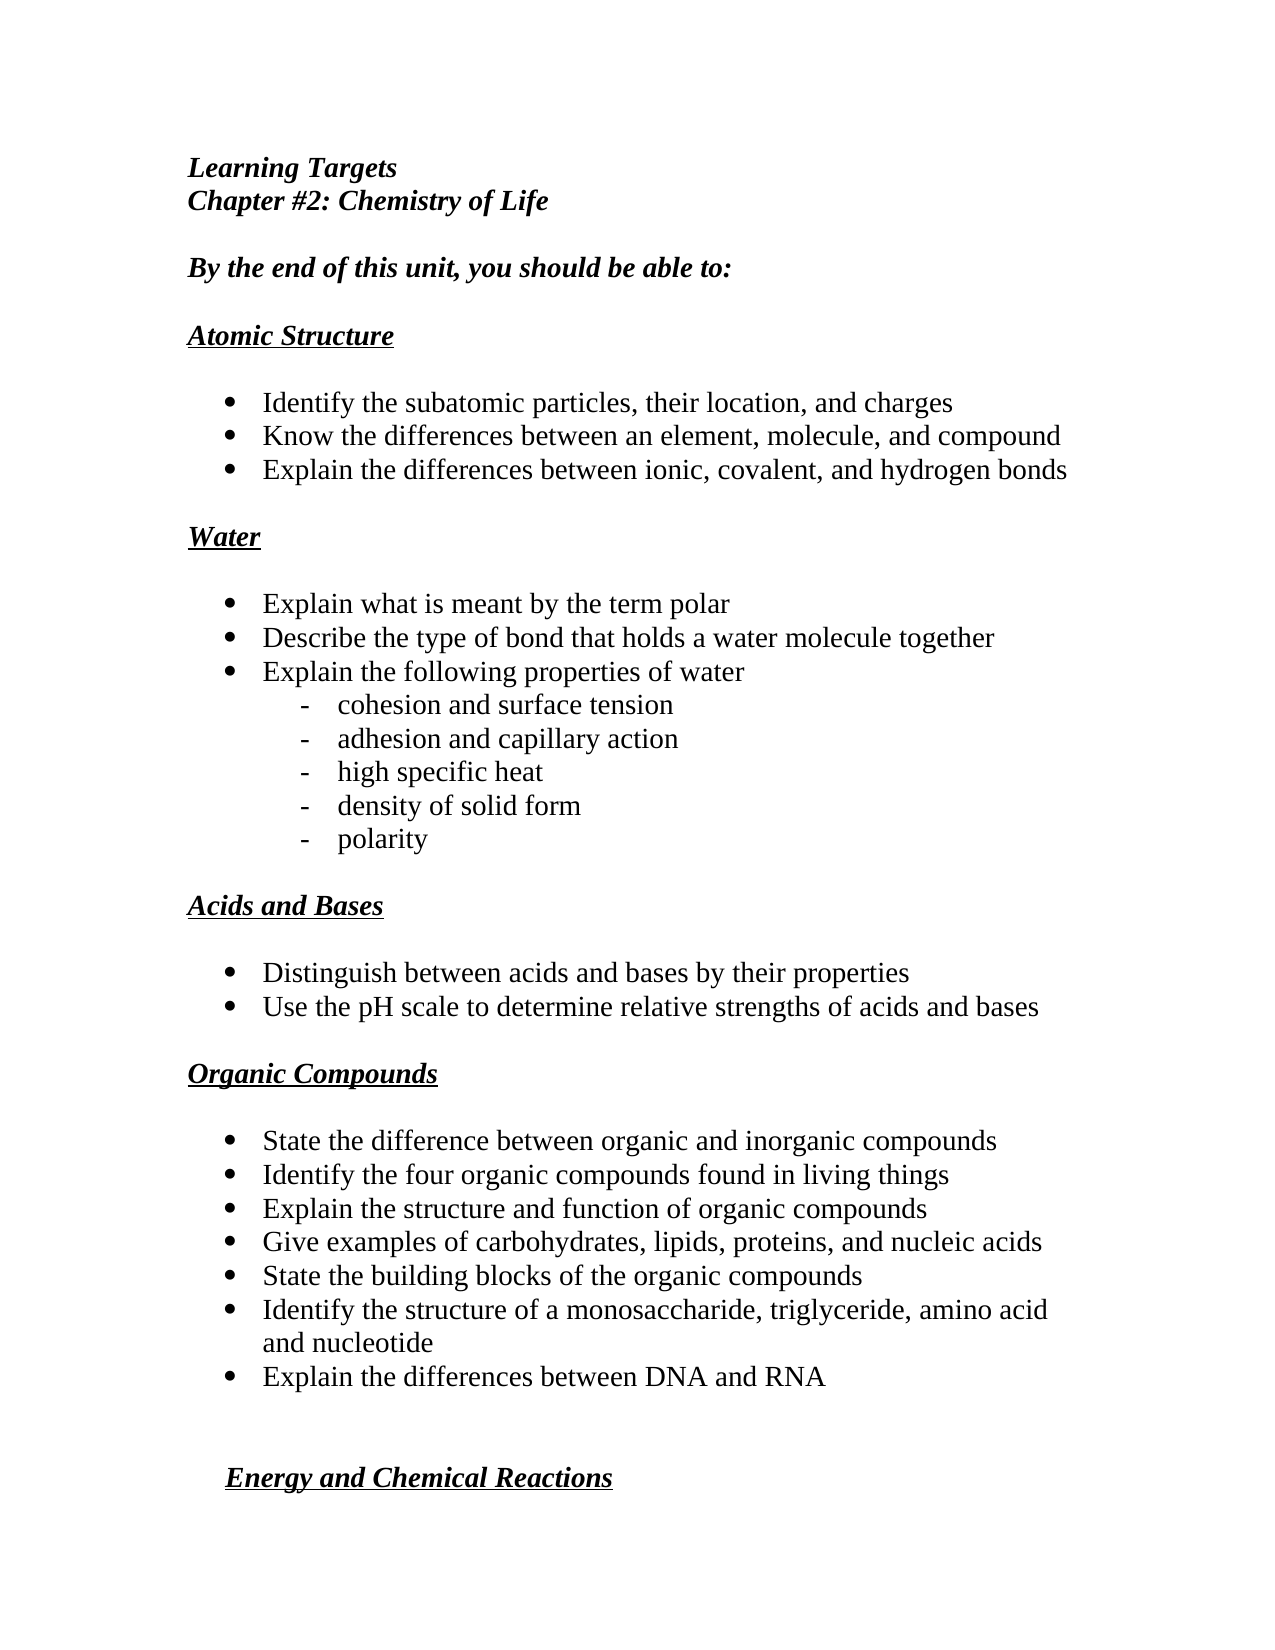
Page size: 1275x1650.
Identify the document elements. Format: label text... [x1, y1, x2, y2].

text By the end of this unit, you should be able to: [187, 251, 1087, 284]
list Explain what is meant by the term polar [225, 586, 1087, 620]
list Identify the four organic compounds found in living things [225, 1157, 1087, 1191]
list Use the pH scale to determine relative strengths of acids and bases [225, 989, 1087, 1023]
list Explain the differences between ionic, covalent, and hydrogen bonds [225, 452, 1087, 486]
list Describe the type of bond that holds a water molecule together [225, 620, 1087, 654]
list Identify the subatomic particles, their location, and charges [225, 385, 1087, 418]
list Know the differences between an element, molecule, and compound [225, 418, 1087, 452]
list Distinguish between acids and bases by their properties [225, 956, 1087, 989]
list Identify the structure of a monosaccharide, triglyceride, amino acid and nucleotide [225, 1292, 1087, 1359]
list Explain the following properties of water [225, 654, 1087, 687]
text Organic Compounds [187, 1056, 1087, 1090]
text Acids and Bases [187, 888, 1087, 922]
text Atomic Structure [187, 318, 1087, 351]
text Learning Targets [187, 150, 1087, 183]
list polarity [300, 821, 1087, 855]
list cohesion and surface tension [300, 687, 1087, 721]
text Chapter #2: Chemistry of Life [187, 183, 1087, 217]
list Explain the differences between DNA and RNA [225, 1359, 1087, 1393]
list State the building blocks of the organic compounds [225, 1258, 1087, 1292]
list State the difference between organic and inorganic compounds [225, 1123, 1087, 1157]
list high specific heat [300, 754, 1087, 788]
list Explain the structure and function of organic compounds [225, 1191, 1087, 1224]
text Energy and Chemical Reactions [225, 1460, 1087, 1493]
text Water [187, 519, 1087, 553]
list density of solid form [300, 788, 1087, 821]
list adhesion and capillary action [300, 721, 1087, 754]
list Give examples of carbohydrates, lipids, proteins, and nucleic acids [225, 1224, 1087, 1258]
